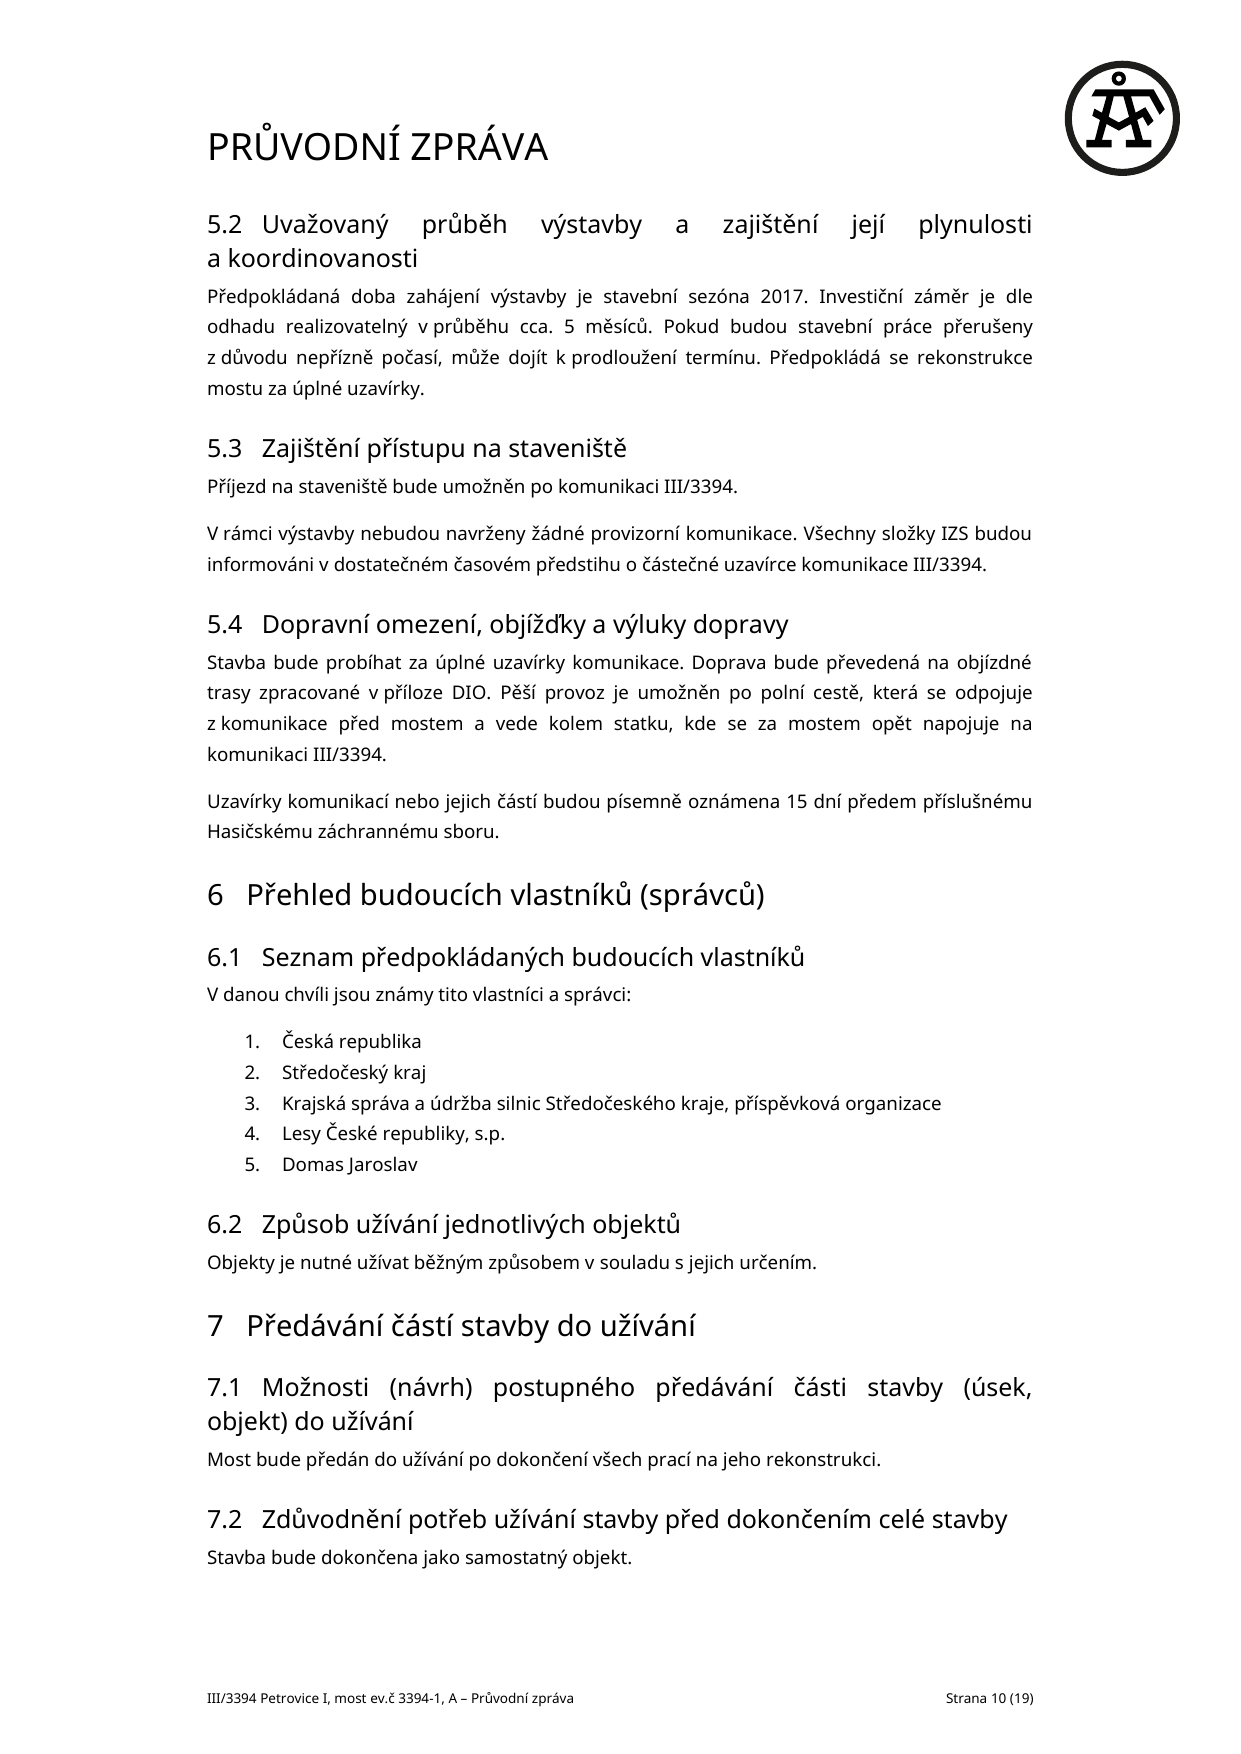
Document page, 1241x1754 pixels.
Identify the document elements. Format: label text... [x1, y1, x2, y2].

text Stavba bude probíhat za úplné uzavírky komunikace. Doprava bude převedená na objízdné trasy zpracované v příloze DIO. Pěší provoz je umožněn po polní cestě, která se odpojuje z komunikace před mostem a vede kolem statku, kde se za mostem opět napojuje na komunikaci III/3394. [207, 649, 1033, 766]
subtitle Dopravní omezení, objížďky a výluky dopravy [207, 607, 1033, 641]
list Krajská správa a údržba silnic Středočeského kraje, příspěvková organizace [244, 1090, 1033, 1116]
text V danou chvíli jsou známy tito vlastníci a správci: [207, 982, 1033, 1007]
subtitle Zdůvodnění potřeb užívání stavby před dokončením celé stavby [207, 1502, 1033, 1536]
subtitle Přehled budoucích vlastníků (správců) [207, 874, 1033, 914]
subtitle Zajištění přístupu na staveniště [207, 431, 1033, 465]
subtitle Uvažovaný průběh výstavby a zajištění její plynulosti a koordinovanosti [207, 207, 1033, 275]
list Česká republika [244, 1029, 1033, 1054]
text Předpokládaná doba zahájení výstavby je stavební sezóna 2017. Investiční záměr je dle odhadu realizovatelný v průběhu cca. 5 měsíců. Pokud budou stavební práce přerušeny z důvodu nepřízně počasí, může dojít k prodloužení termínu. Předpokládá se rekonstrukce mostu za úplné uzavírky. [207, 283, 1033, 401]
text Objekty je nutné užívat běžným způsobem v souladu s jejich určením. [207, 1249, 1033, 1275]
text Most bude předán do užívání po dokončení všech prací na jeho rekonstrukci. [207, 1446, 1033, 1472]
subtitle Možnosti (návrh) postupného předávání části stavby (úsek, objekt) do užívání [207, 1370, 1033, 1438]
list Lesy České republiky, s.p. [244, 1121, 1033, 1146]
subtitle Způsob užívání jednotlivých objektů [207, 1207, 1033, 1241]
text Uzavírky komunikací nebo jejich částí budou písemně oznámena 15 dní předem příslušnému Hasičskému záchrannému sboru. [207, 788, 1033, 844]
text Stavba bude dokončena jako samostatný objekt. [207, 1544, 1033, 1570]
list Domas Jaroslav [244, 1151, 1033, 1177]
subtitle Seznam předpokládaných budoucích vlastníků [207, 939, 1033, 973]
text V rámci výstavby nebudou navrženy žádné provizorní komunikace. Všechny složky IZS budou informováni v dostatečném časovém předstihu o částečné uzavírce komunikace III/3394. [207, 520, 1033, 577]
subtitle Předávání částí stavby do užívání [207, 1305, 1033, 1345]
text Příjezd na staveniště bude umožněn po komunikaci III/3394. [207, 473, 1033, 499]
list Středočeský kraj [244, 1059, 1033, 1085]
